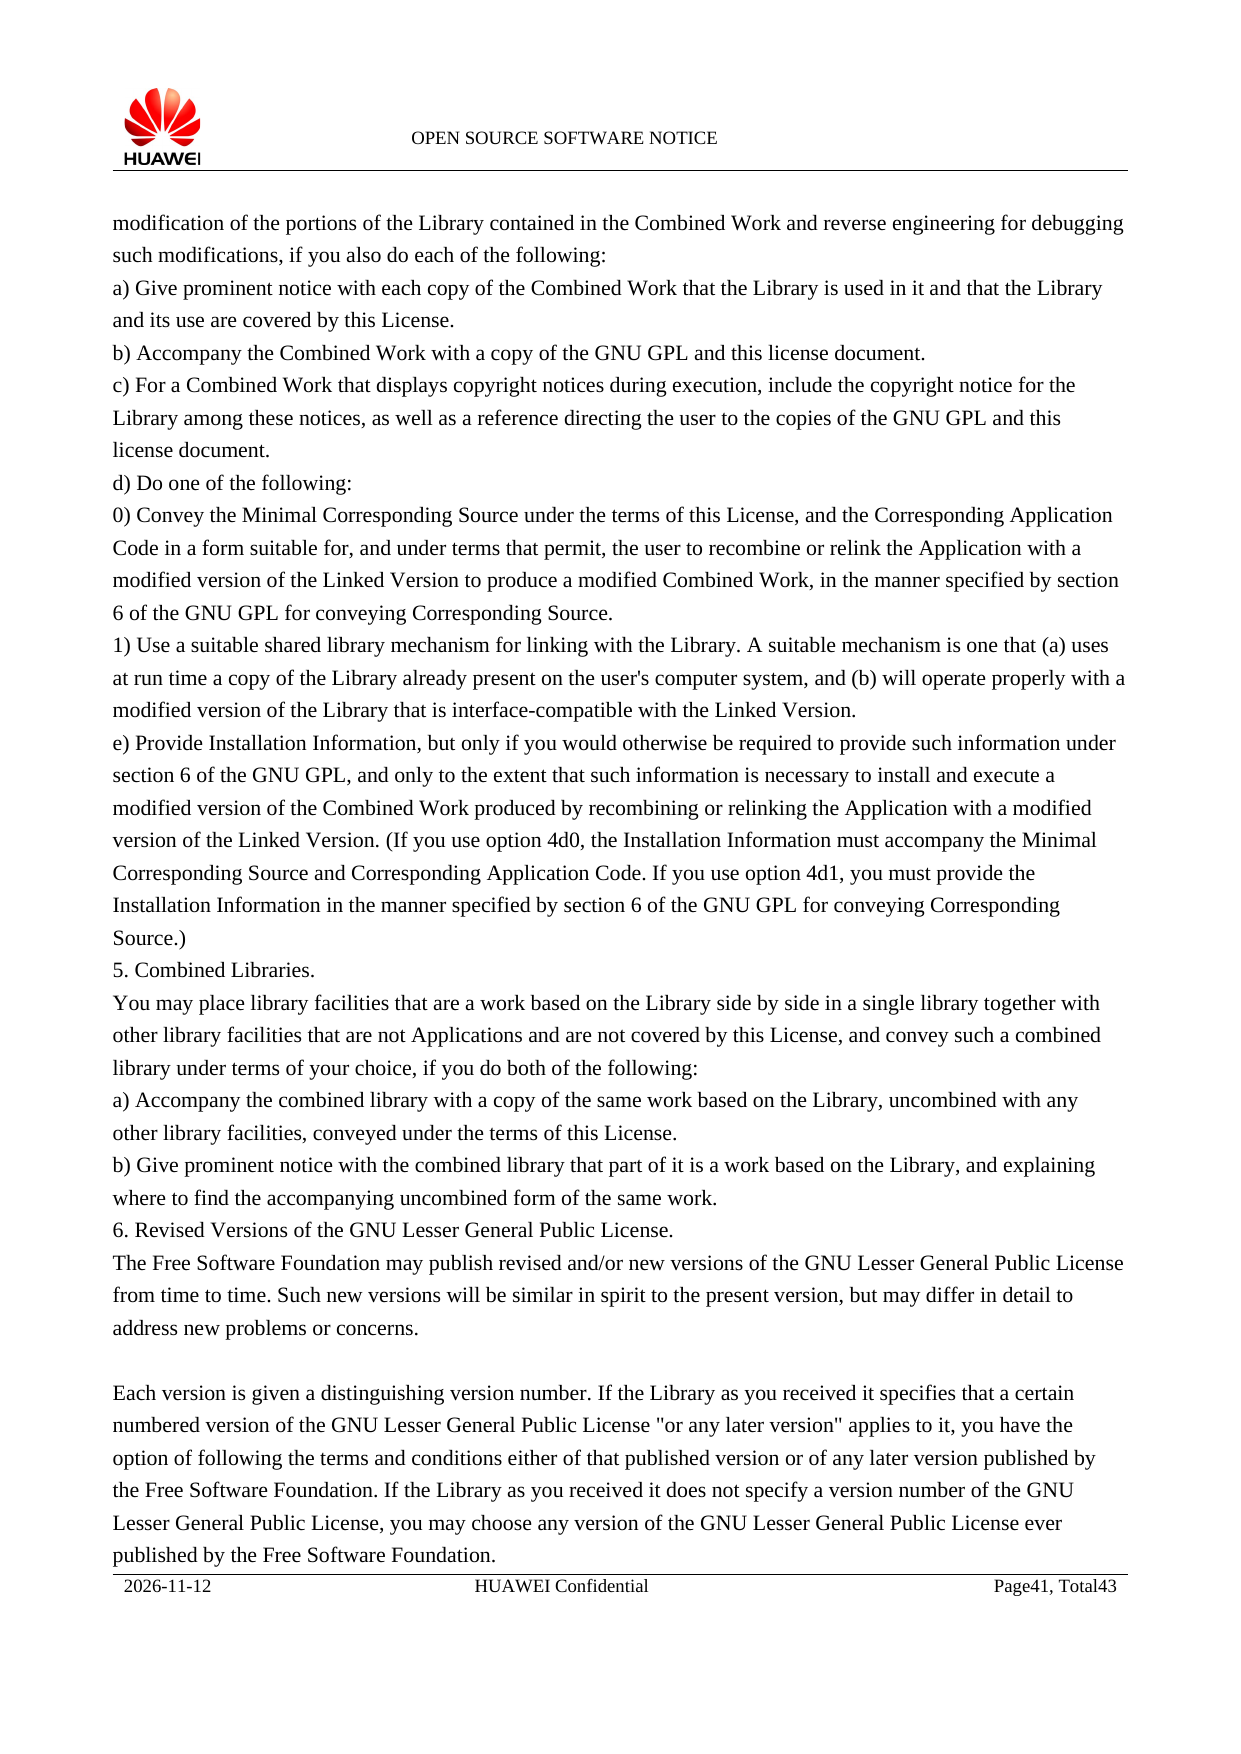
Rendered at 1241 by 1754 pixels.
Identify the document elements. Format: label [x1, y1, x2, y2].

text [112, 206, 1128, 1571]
picture [124, 88, 201, 165]
